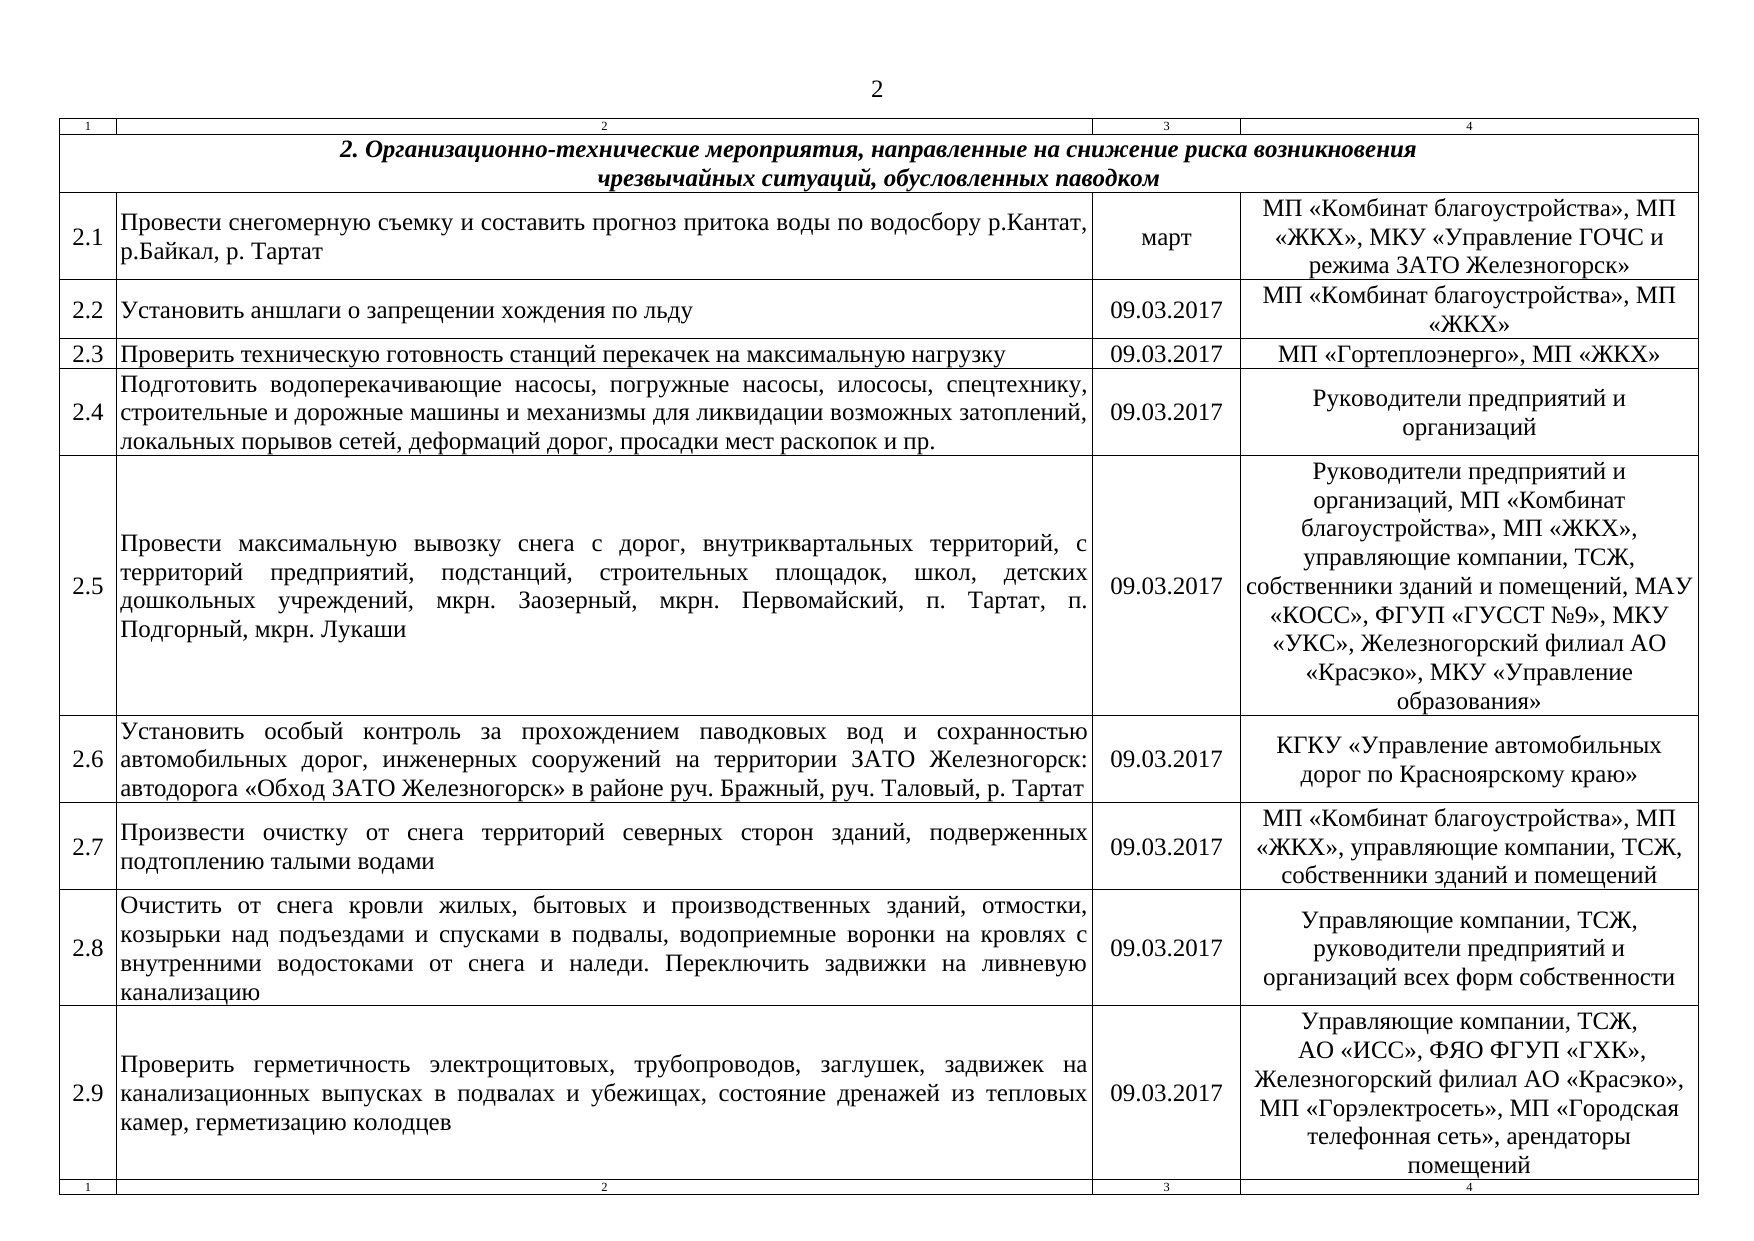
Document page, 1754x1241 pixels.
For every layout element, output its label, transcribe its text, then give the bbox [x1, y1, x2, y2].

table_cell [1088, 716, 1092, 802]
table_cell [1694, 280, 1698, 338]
table_cell 2.1 [60, 193, 116, 279]
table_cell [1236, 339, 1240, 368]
table_cell Проверить герметичность электрощитовых, трубопроводов, заглушек, задвижек на канализационных выпусках в подвалах и убежищах, состояние дренажей из тепловых камер, герметизацию колодцев [117, 1006, 1092, 1179]
table_cell КГКУ «Управление автомобильных дорог по Красноярскому краю» [1241, 716, 1698, 802]
table_cell Произвести очистку от снега территорий северных сторон зданий, подверженных подтоплению талыми водами [117, 803, 1092, 889]
table_cell 2.5 [60, 456, 116, 715]
table_cell 2.8 [60, 890, 116, 1005]
table_cell Провести снегомерную съемку и составить прогноз притока воды по водосбору р.Кантат, р.Байкал, р. Тартат [117, 193, 1092, 279]
table_cell 2.2 [60, 280, 116, 338]
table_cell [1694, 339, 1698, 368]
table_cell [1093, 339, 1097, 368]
table_cell 09.03.2017 [1093, 456, 1240, 715]
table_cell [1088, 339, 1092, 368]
table_cell 2.9 [60, 1006, 116, 1179]
table_cell 2.6 [60, 716, 116, 802]
table_cell март [1093, 193, 1240, 279]
table_cell Установить аншлаги о запрещении хождения по льду [117, 280, 1092, 338]
table_cell 09.03.2017 [1093, 1006, 1240, 1179]
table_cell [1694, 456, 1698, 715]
table_cell 2.4 [60, 369, 116, 455]
table_cell 09.03.2017 [1093, 803, 1240, 889]
table_cell 09.03.2017 [1093, 369, 1240, 455]
table_cell 09.03.2017 [1093, 280, 1240, 338]
table_cell Управляющие компании, ТСЖ, руководители предприятий и организаций всех форм собственности [1241, 890, 1698, 1005]
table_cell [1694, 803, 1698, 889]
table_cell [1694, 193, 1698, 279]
table_cell 09.03.2017 [1093, 716, 1240, 802]
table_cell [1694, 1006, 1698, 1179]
table_cell 09.03.2017 [1093, 890, 1240, 1005]
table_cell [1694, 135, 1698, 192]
table_cell 2.7 [60, 803, 116, 889]
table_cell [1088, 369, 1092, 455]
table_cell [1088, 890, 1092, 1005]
table_cell Руководители предприятий и организаций [1241, 369, 1698, 455]
table_cell Провести максимальную вывозку снега с дорог, внутриквартальных территорий, с территорий предприятий, подстанций, строительных площадок, школ, детских дошкольных учреждений, мкрн. Заозерный, мкрн. Первомайский, п. Тартат, п. Подгорный, мкрн. Лукаши [117, 456, 1092, 715]
